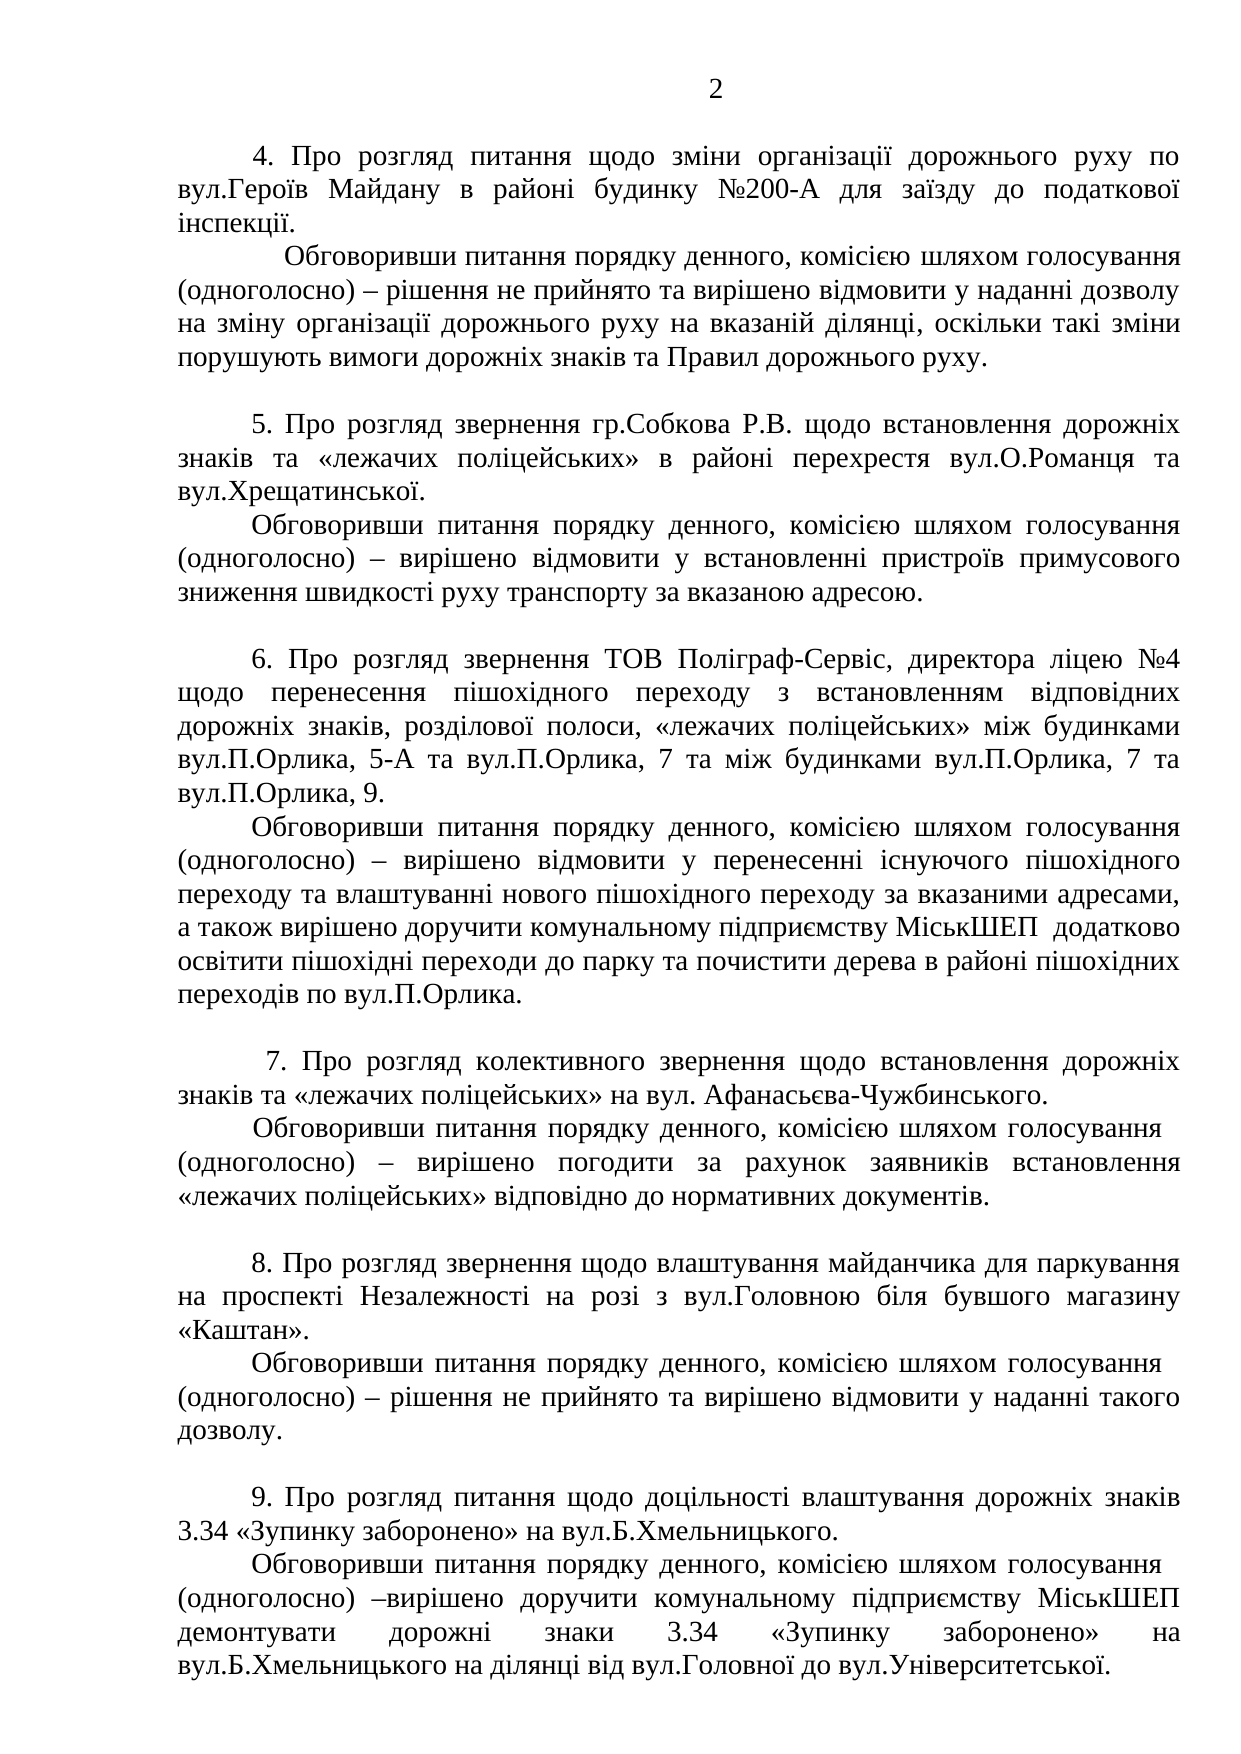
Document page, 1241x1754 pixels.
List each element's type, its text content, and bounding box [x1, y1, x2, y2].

text Обговоривши питання порядку денного, комісією шляхом голосування (одноголосно) – вирішено погодити за рахунок заявників встановлення «лежачих поліцейських» відповідно до нормативних документів. [177, 1111, 1181, 1211]
text 2 [177, 71, 1181, 104]
text 8. Про розгляд звернення щодо влаштування майданчика для паркування на проспекті Незалежності на розі з вул.Головною біля бувшого магазину «Каштан». [177, 1245, 1181, 1345]
text 4. Про розгляд питання щодо зміни організації дорожнього руху по вул.Героїв Майдану в районі будинку №200-А для заїзду до податкової інспекції. [177, 138, 1181, 238]
text Обговоривши питання порядку денного, комісією шляхом голосування (одноголосно) – вирішено відмовити у встановленні пристроїв примусового зниження швидкості руху транспорту за вказаною адресою. [177, 507, 1181, 607]
text Обговоривши питання порядку денного, комісією шляхом голосування (одноголосно) –вирішено доручити комунальному підприємству МіськШЕП демонтувати дорожні знаки 3.34 «Зупинку заборонено» на вул.Б.Хмельницького на ділянці від вул.Головної до вул.Університетської. [177, 1547, 1181, 1681]
text 9. Про розгляд питання щодо доцільності влаштування дорожніх знаків 3.34 «Зупинку заборонено» на вул.Б.Хмельницького. [177, 1479, 1181, 1547]
text 5. Про розгляд звернення гр.Собкова Р.В. щодо встановлення дорожніх знаків та «лежачих поліцейських» в районі перехрестя вул.О.Романця та вул.Хрещатинської. [177, 406, 1181, 507]
text Обговоривши питання порядку денного, комісією шляхом голосування (одноголосно) – рішення не прийнято та вирішено відмовити у наданні такого дозволу. [177, 1345, 1181, 1446]
text 6. Про розгляд звернення ТОВ Поліграф-Сервіс, директора ліцею №4 щодо перенесення пішохідного переходу з встановленням відповідних дорожніх знаків, розділової полоси, «лежачих поліцейських» між будинками вул.П.Орлика, 5-А та вул.П.Орлика, 7 та між будинками вул.П.Орлика, 7 та вул.П.Орлика, 9. [177, 641, 1181, 809]
text 7. Про розгляд колективного звернення щодо встановлення дорожніх знаків та «лежачих поліцейських» на вул. Афанасьєва-Чужбинського. [177, 1043, 1181, 1111]
text Обговоривши питання порядку денного, комісією шляхом голосування (одноголосно) – вирішено відмовити у перенесенні існуючого пішохідного переходу та влаштуванні нового пішохідного переходу за вказаними адресами, а також вирішено доручити комунальному підприємству МіськШЕП додатково освітити пішохідні переходи до парку та почистити дерева в районі пішохідних переходів по вул.П.Орлика. [177, 809, 1181, 1010]
text Обговоривши питання порядку денного, комісією шляхом голосування (одноголосно) – рішення не прийнято та вирішено відмовити у наданні дозволу на зміну організації дорожнього руху на вказаній ділянці, оскільки такі зміни порушують вимоги дорожніх знаків та Правил дорожнього руху. [177, 238, 1181, 373]
